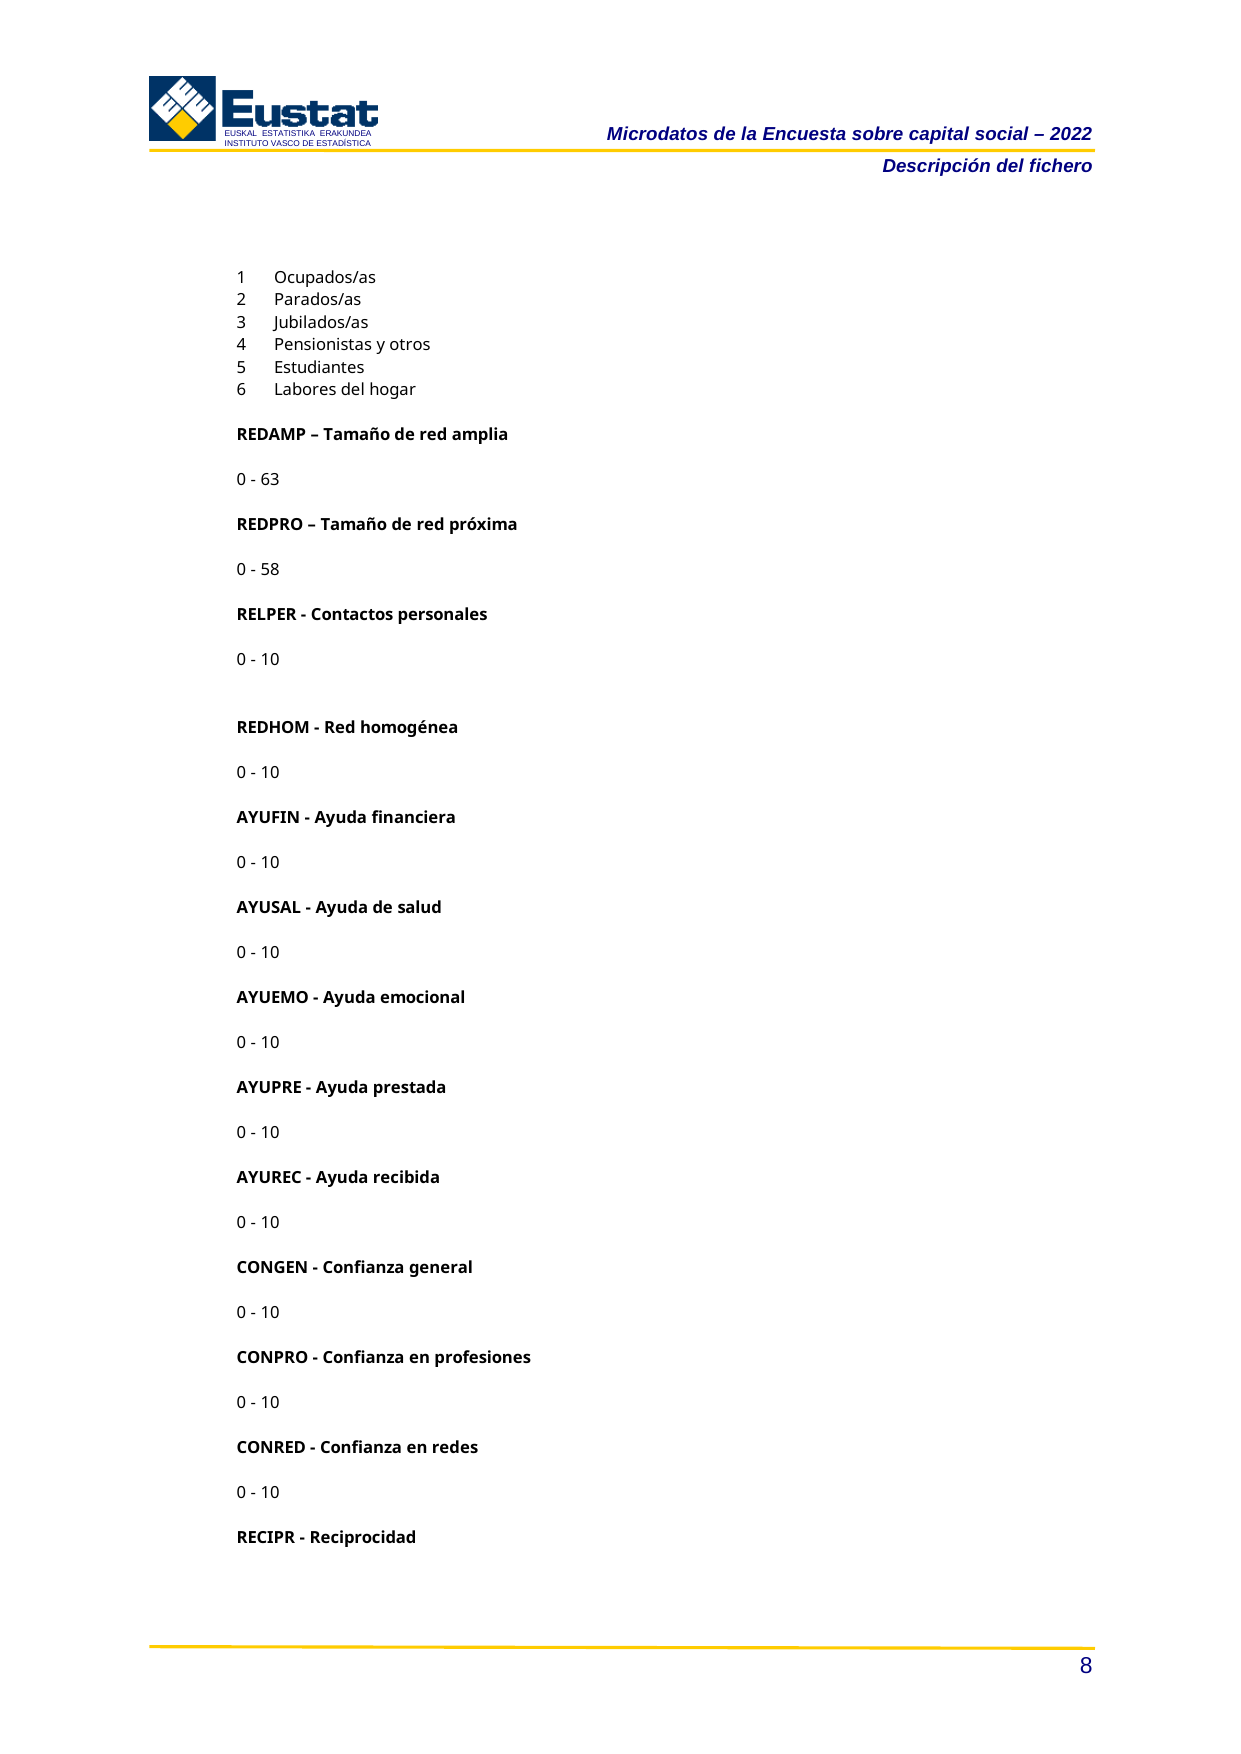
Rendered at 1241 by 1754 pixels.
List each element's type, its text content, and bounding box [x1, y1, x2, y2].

text CONPRO - Confianza en profesiones [236, 1346, 1092, 1368]
text CONGEN - Confianza general [236, 1256, 1092, 1278]
text 0 - 10 [236, 1481, 1092, 1503]
text AYUREC - Ayuda recibida [236, 1166, 1092, 1188]
list Labores del hogar [236, 378, 1092, 401]
text 0 - 10 [236, 761, 1092, 783]
text AYUPRE - Ayuda prestada [236, 1076, 1092, 1098]
text 0 - 10 [236, 648, 1092, 671]
text REDHOM - Red homogénea [236, 716, 1092, 738]
text 0 - 10 [236, 1211, 1092, 1233]
text REDPRO – Tamaño de red próxima [236, 513, 1092, 536]
text 0 - 10 [236, 1391, 1092, 1413]
text AYUSAL - Ayuda de salud [236, 896, 1092, 918]
list Ocupados/as [236, 266, 1092, 288]
text AYUEMO - Ayuda emocional [236, 986, 1092, 1008]
text RELPER - Contactos personales [236, 603, 1092, 626]
list Parados/as [236, 288, 1092, 311]
list Jubilados/as [236, 311, 1092, 333]
text 0 - 63 [236, 468, 1092, 491]
text 0 - 10 [236, 851, 1092, 873]
text REDAMP – Tamaño de red amplia [236, 423, 1092, 446]
text 0 - 58 [236, 558, 1092, 581]
text 0 - 10 [236, 1121, 1092, 1143]
text 0 - 10 [236, 1031, 1092, 1053]
text AYUFIN - Ayuda financiera [236, 806, 1092, 828]
text 0 - 10 [236, 941, 1092, 963]
list Pensionistas y otros [236, 333, 1092, 356]
text 0 - 10 [236, 1301, 1092, 1323]
picture [149, 76, 378, 141]
text CONRED - Confianza en redes [236, 1436, 1092, 1458]
list Estudiantes [236, 356, 1092, 378]
text RECIPR - Reciprocidad [236, 1526, 1092, 1548]
